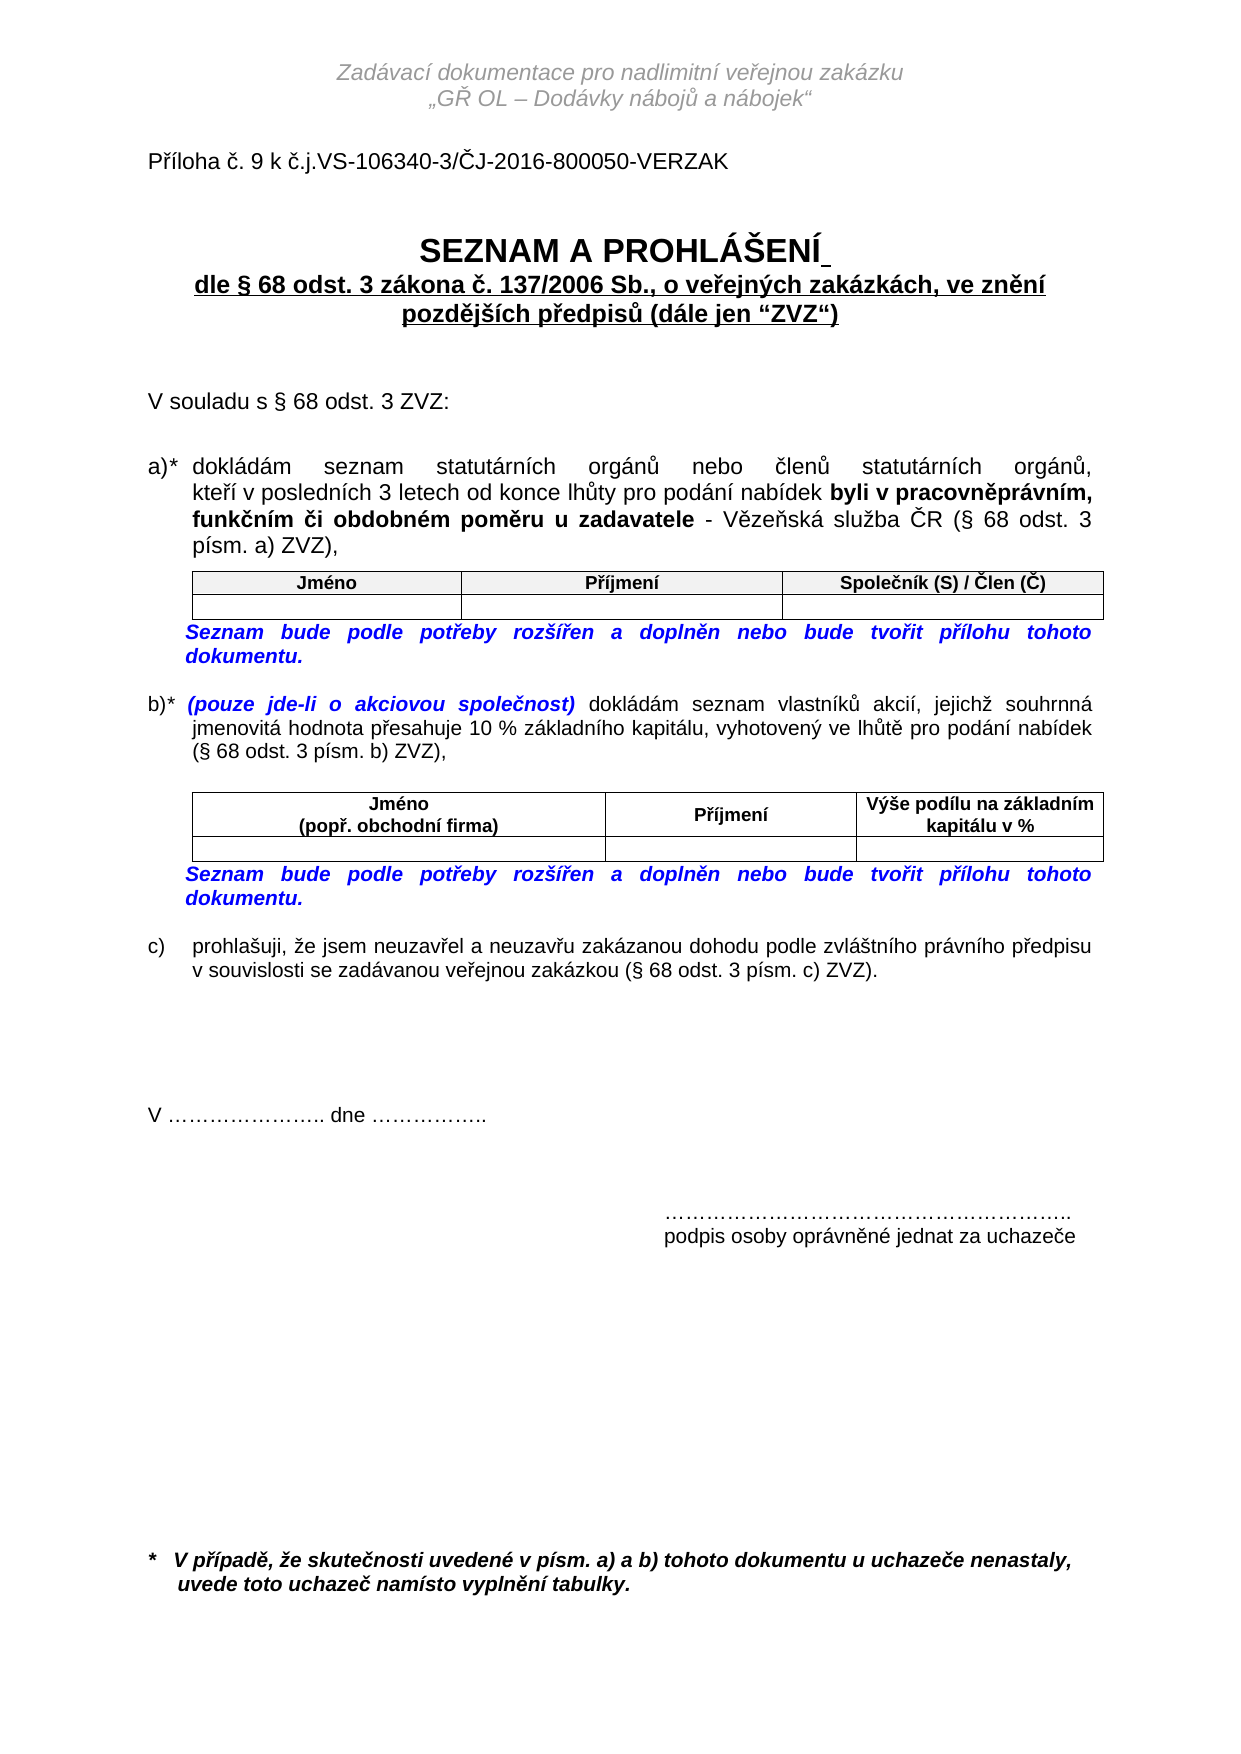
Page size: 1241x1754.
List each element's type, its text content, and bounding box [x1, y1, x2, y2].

text V souladu s § 68 odst. 3 ZVZ: [148, 388, 1093, 414]
table_cell [857, 837, 1103, 861]
text Seznam bude podle potřeby rozšířen a doplněn nebo bude tvořit přílohu tohoto dokumentu. [185, 862, 1093, 910]
text SEZNAM A PROHLÁŠENÍ [148, 231, 1093, 270]
table_cell [783, 595, 1103, 618]
text a)* dokládám seznam statutárních orgánů nebo členů statutárních orgánů, kteří v posledních 3 letech od konce lhůty pro podání nabídek byli v pracovněprávním, funkčním či obdobném poměru u zadavatele - Vězeňská služba ČR (§ 68 odst. 3 písm. a) ZVZ), [148, 453, 1093, 558]
table_header Společník (S) / Člen (Č) [783, 572, 1103, 593]
table_header Příjmení [462, 572, 782, 593]
table_header Výše podílu na základním kapitálu v % [857, 793, 1103, 836]
table_cell [193, 837, 605, 861]
text ………………………………………………….. [148, 1200, 1093, 1224]
table_header Jméno [193, 572, 461, 593]
table_cell [193, 595, 461, 618]
table_header Jméno (popř. obchodní firma) [193, 793, 605, 836]
text dle § 68 odst. 3 zákona č. 137/2006 Sb., o veřejných zakázkách, ve znění pozdějších předpisů (dále jen “ZVZ“) [148, 270, 1093, 327]
table_cell [606, 837, 856, 861]
table_cell [462, 595, 782, 618]
text Seznam bude podle potřeby rozšířen a doplněn nebo bude tvořit přílohu tohoto dokumentu. [185, 619, 1093, 667]
table_header Příjmení [606, 793, 856, 836]
text b)* (pouze jde-li o akciovou společnost) dokládám seznam vlastníků akcií, jejichž souhrnná jmenovitá hodnota přesahuje 10 % základního kapitálu, vyhotovený ve lhůtě pro podání nabídek (§ 68 odst. 3 písm. b) ZVZ), [148, 691, 1093, 763]
list prohlašuji, že jsem neuzavřel a neuzavřu zakázanou dohodu podle zvláštního právního předpisu v souvislosti se zadávanou veřejnou zakázkou (§ 68 odst. 3 písm. c) ZVZ). [148, 934, 1093, 982]
text * V případě, že skutečnosti uvedené v písm. a) a b) tohoto dokumentu u uchazeče nenastaly, uvede toto uchazeč namísto vyplnění tabulky. [148, 1548, 1093, 1596]
text V ………………….. dne …………….. [148, 1103, 1093, 1127]
text Příloha č. 9 k č.j.VS-106340-3/ČJ-2016-800050-VERZAK [148, 148, 1093, 174]
text podpis osoby oprávněné jednat za uchazeče [177, 1224, 1093, 1248]
